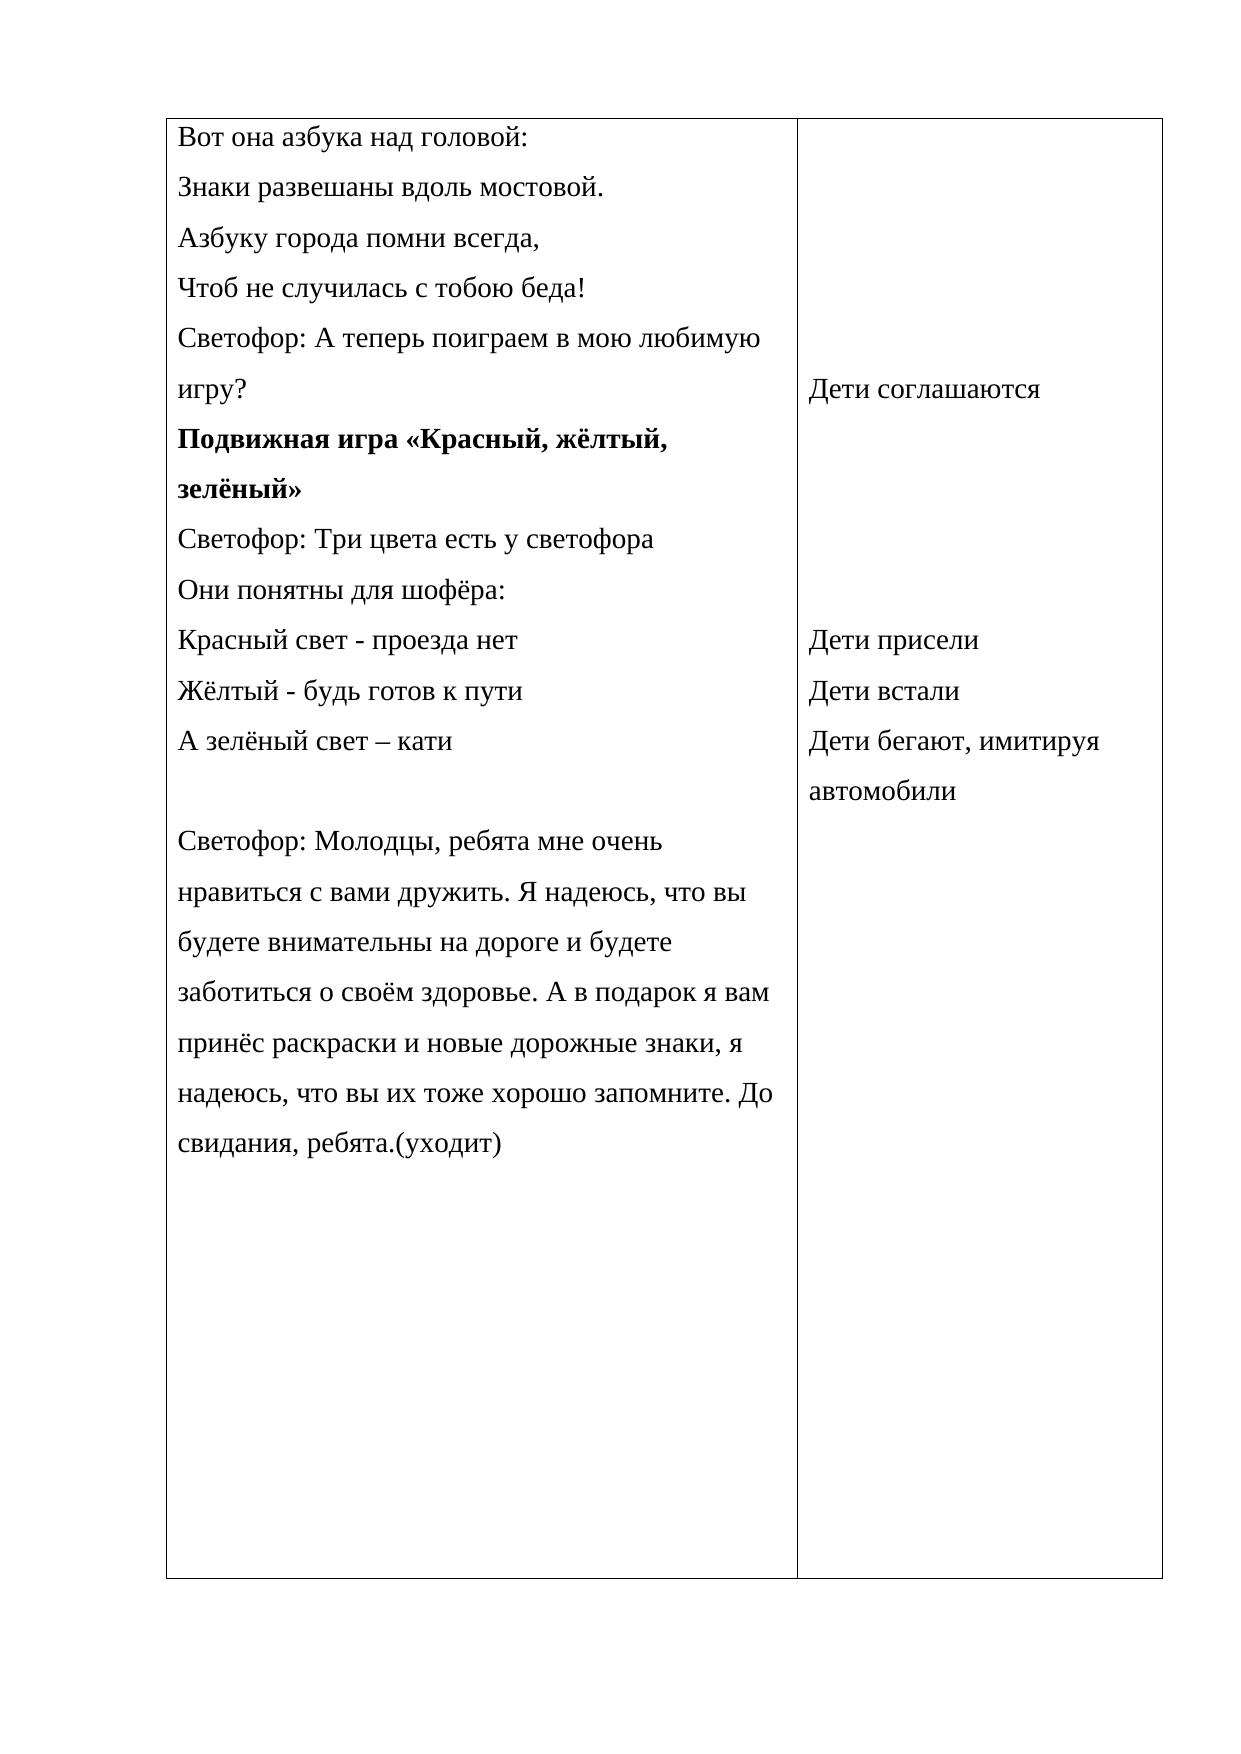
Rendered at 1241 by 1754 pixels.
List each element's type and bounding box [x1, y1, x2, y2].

table_cell [167, 119, 797, 1578]
table_cell [798, 119, 1162, 1578]
